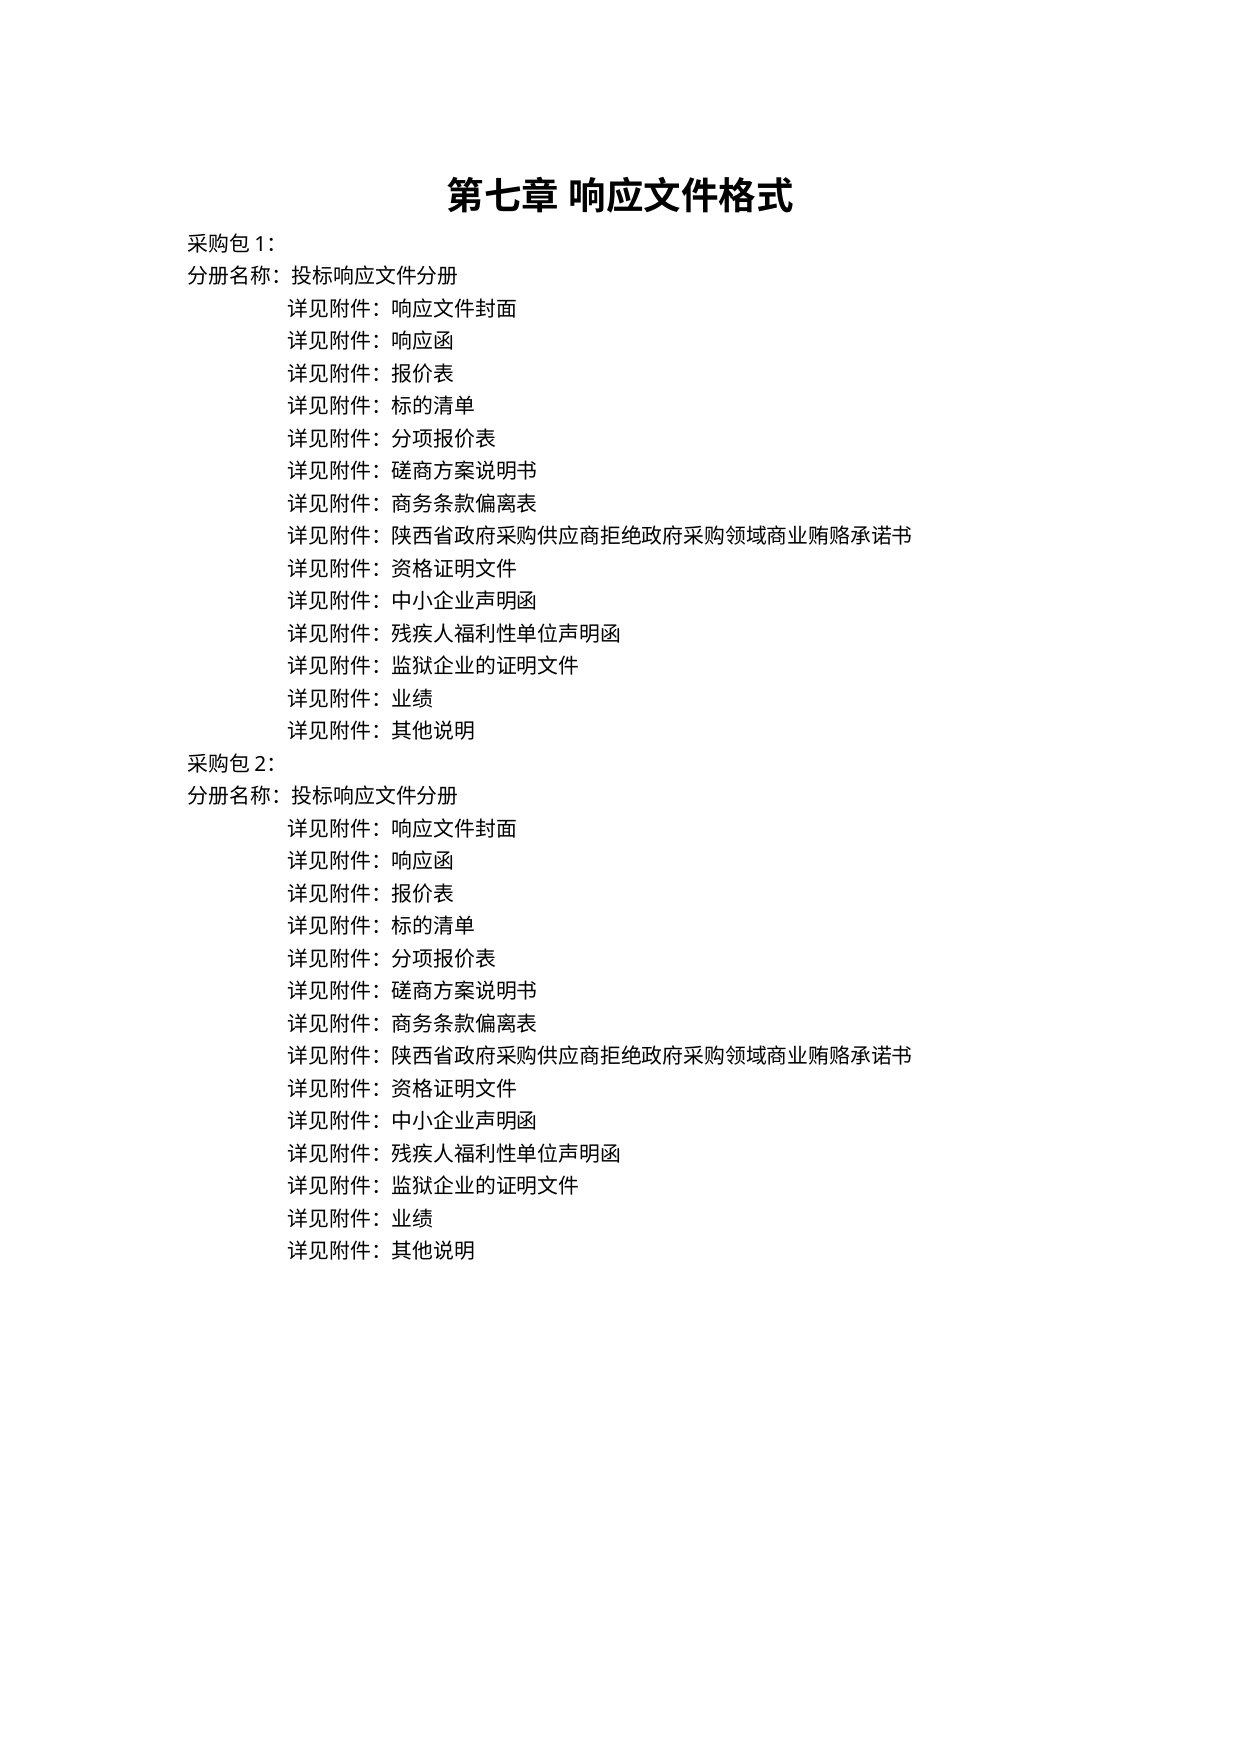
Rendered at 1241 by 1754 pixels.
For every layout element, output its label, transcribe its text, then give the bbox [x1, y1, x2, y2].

text 详见附件：标的清单 [187, 389, 1053, 422]
text 详见附件：商务条款偏离表 [187, 487, 1053, 519]
text 详见附件：响应函 [187, 324, 1053, 357]
text 分册名称：投标响应文件分册 [187, 259, 1053, 292]
text 详见附件：监狱企业的证明文件 [187, 649, 1053, 682]
text 采购包2： [187, 747, 1053, 779]
text 分册名称：投标响应文件分册 [187, 779, 1053, 812]
text 详见附件：陕西省政府采购供应商拒绝政府采购领域商业贿赂承诺书 [187, 1039, 1053, 1072]
text 详见附件：中小企业声明函 [187, 584, 1053, 617]
text 详见附件：分项报价表 [187, 422, 1053, 454]
text 详见附件：业绩 [187, 682, 1053, 714]
text 详见附件：分项报价表 [187, 942, 1053, 974]
text 详见附件：陕西省政府采购供应商拒绝政府采购领域商业贿赂承诺书 [187, 519, 1053, 552]
text 详见附件：商务条款偏离表 [187, 1007, 1053, 1039]
text 详见附件：响应函 [187, 844, 1053, 877]
text 详见附件：资格证明文件 [187, 1072, 1053, 1104]
text 详见附件：磋商方案说明书 [187, 454, 1053, 487]
text 详见附件：残疾人福利性单位声明函 [187, 1137, 1053, 1169]
text 详见附件：残疾人福利性单位声明函 [187, 617, 1053, 649]
text 详见附件：中小企业声明函 [187, 1104, 1053, 1137]
text 详见附件：磋商方案说明书 [187, 974, 1053, 1007]
text 采购包1： [187, 227, 1053, 259]
text 详见附件：响应文件封面 [187, 292, 1053, 324]
text 详见附件：报价表 [187, 357, 1053, 389]
text 详见附件：资格证明文件 [187, 552, 1053, 584]
text 详见附件：其他说明 [187, 1234, 1053, 1267]
text 详见附件：其他说明 [187, 714, 1053, 747]
text 详见附件：报价表 [187, 877, 1053, 909]
text 详见附件：标的清单 [187, 909, 1053, 942]
text 详见附件：响应文件封面 [187, 812, 1053, 844]
text 详见附件：监狱企业的证明文件 [187, 1169, 1053, 1202]
text 详见附件：业绩 [187, 1202, 1053, 1234]
text 第七章 响应文件格式 [187, 162, 1053, 227]
